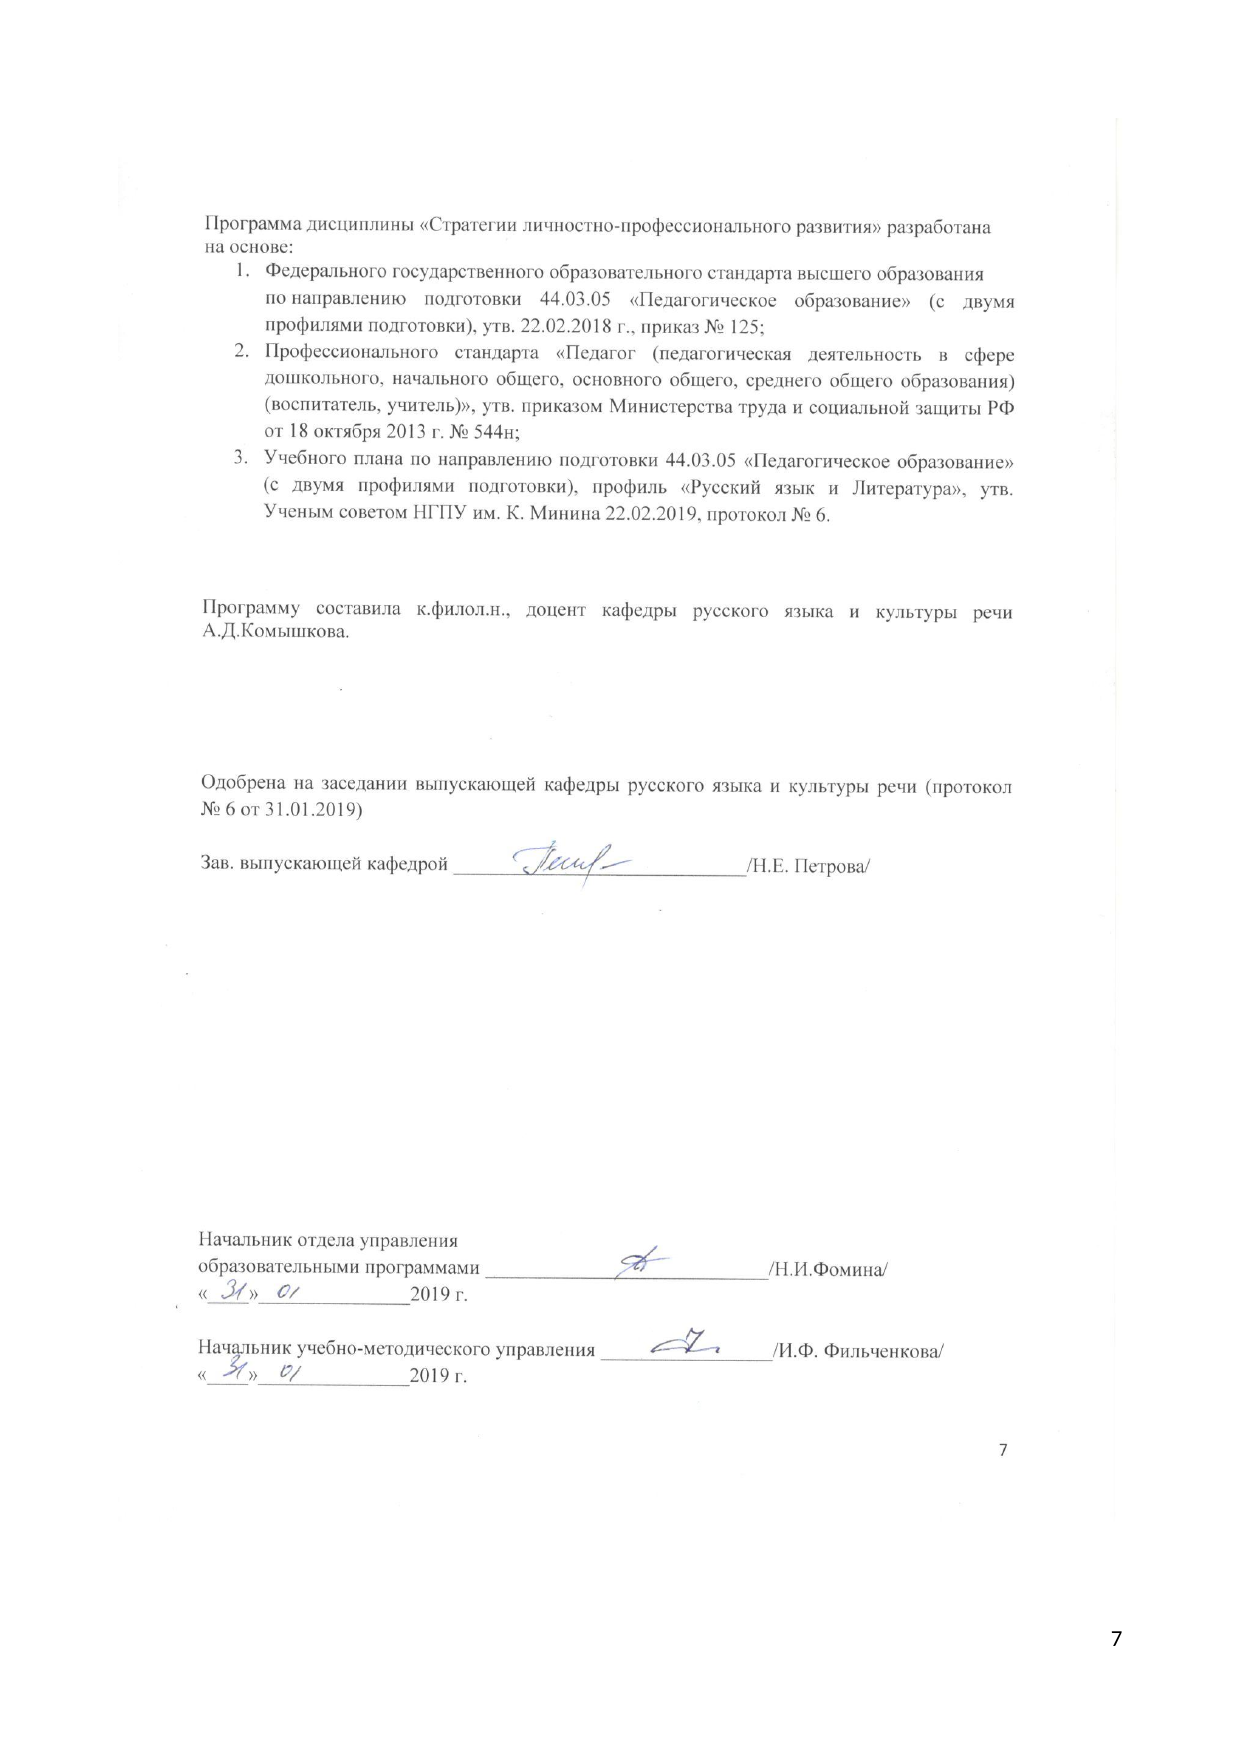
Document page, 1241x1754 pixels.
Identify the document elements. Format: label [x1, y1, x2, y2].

picture [118, 118, 1123, 1537]
